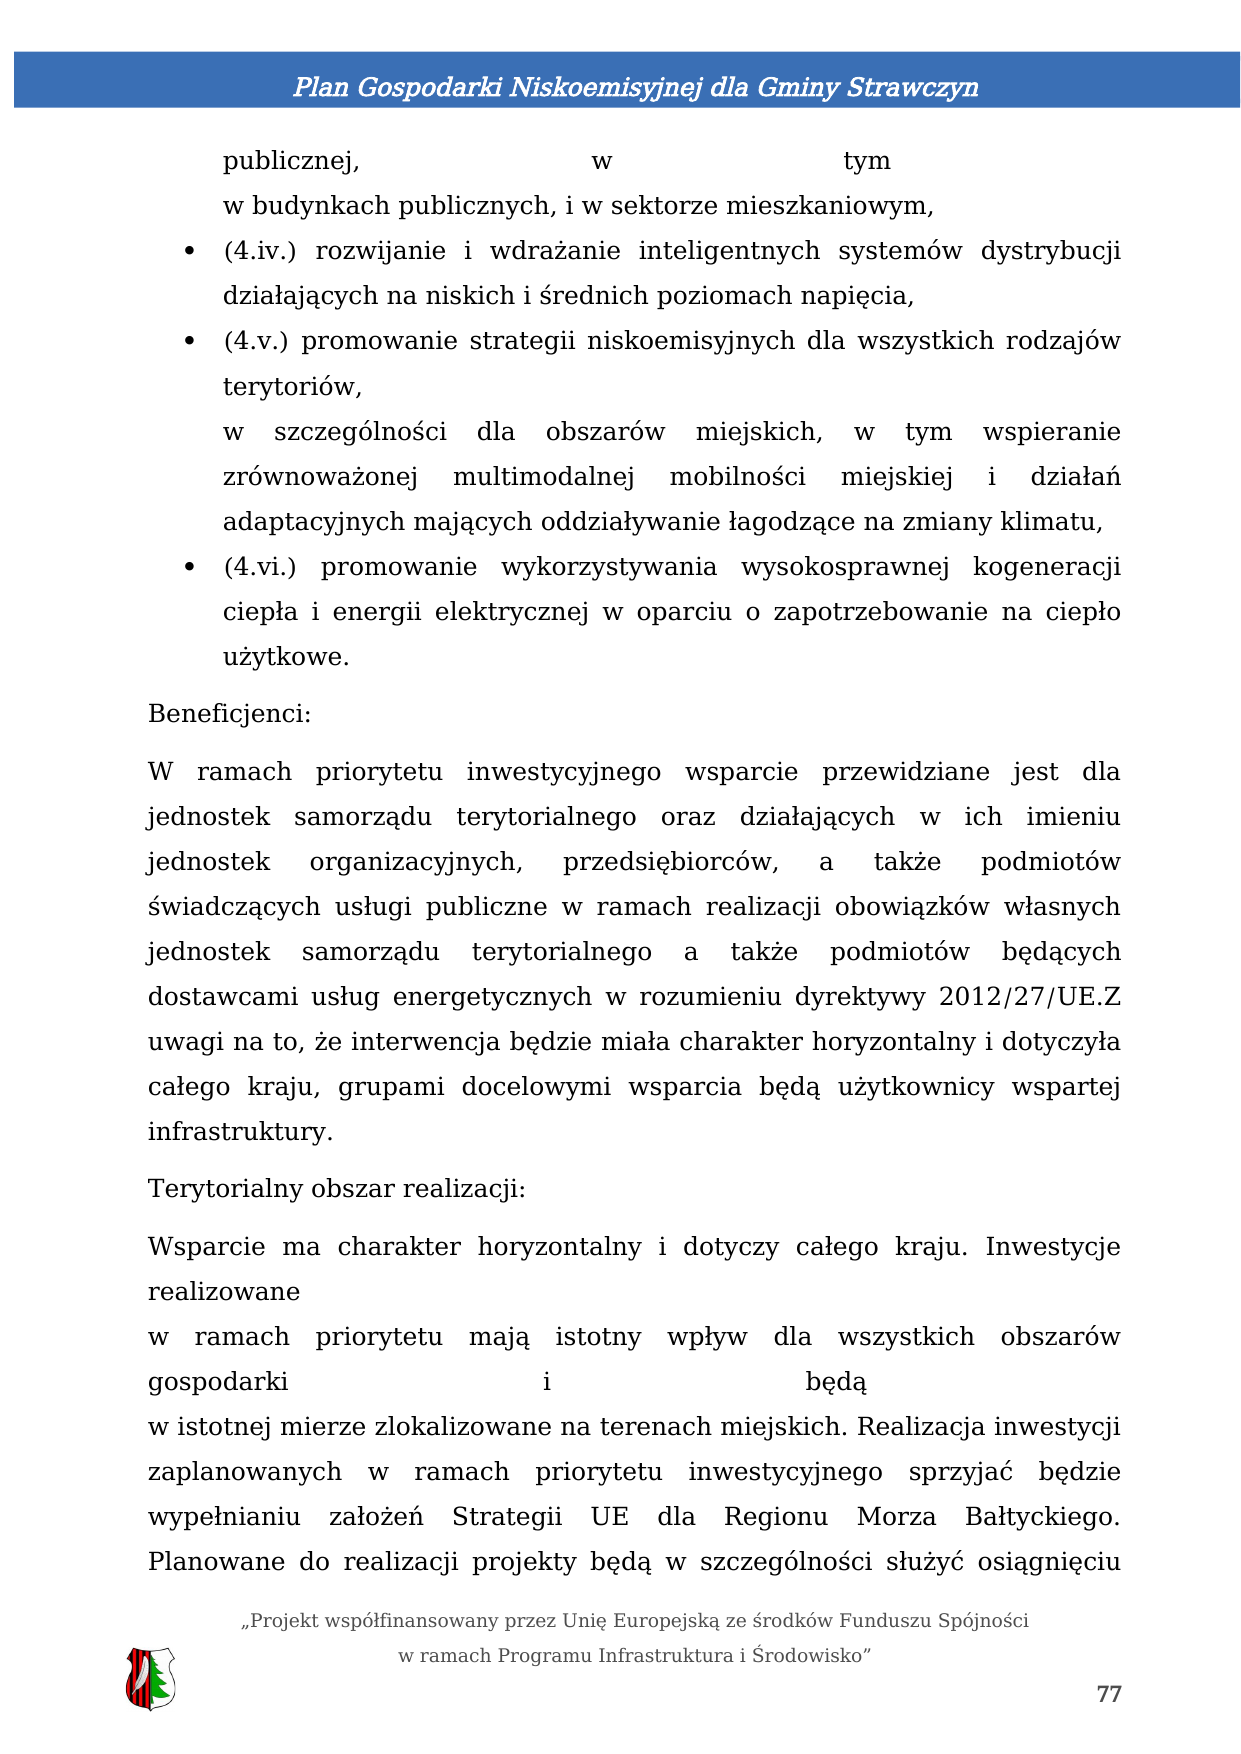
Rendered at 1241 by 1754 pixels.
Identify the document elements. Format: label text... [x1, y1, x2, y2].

text Beneficjenci: [148, 698, 1122, 728]
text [148, 1230, 1122, 1575]
list (4.vi.) promowanie wykorzystywania wysokosprawnej kogeneracji ciepła i energii elektrycznej w oparciu o zapotrzebowanie na ciepło użytkowe. [185, 550, 1122, 670]
text Terytorialny obszar realizacji: [148, 1173, 1122, 1203]
list (4.v.) promowanie strategii niskoemisyjnych dla wszystkich rodzajów terytoriów, w szczególności dla obszarów miejskich, w tym wspieranie zrównoważonej multimodalnej mobilności miejskiej i działań adaptacyjnych mających oddziaływanie łagodzące na zmiany klimatu, [185, 325, 1122, 535]
picture [125, 1647, 176, 1712]
list (4.iv.) rozwijanie i wdrażanie inteligentnych systemów dystrybucji działających na niskich i średnich poziomach napięcia, [185, 235, 1122, 310]
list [185, 145, 1122, 220]
text W ramach priorytetu inwestycyjnego wsparcie przewidziane jest dla jednostek samorządu terytorialnego oraz działających w ich imieniu jednostek organizacyjnych, przedsiębiorców, a także podmiotów świadczących usługi publiczne w ramach realizacji obowiązków własnych jednostek samorządu terytorialnego a także podmiotów będących dostawcami usług energetycznych w rozumieniu dyrektywy 2012/27/UE.Z uwagi na to, że interwencja będzie miała charakter horyzontalny i dotyczyła całego kraju, grupami docelowymi wsparcia będą użytkownicy wspartej infrastruktury. [148, 755, 1122, 1145]
